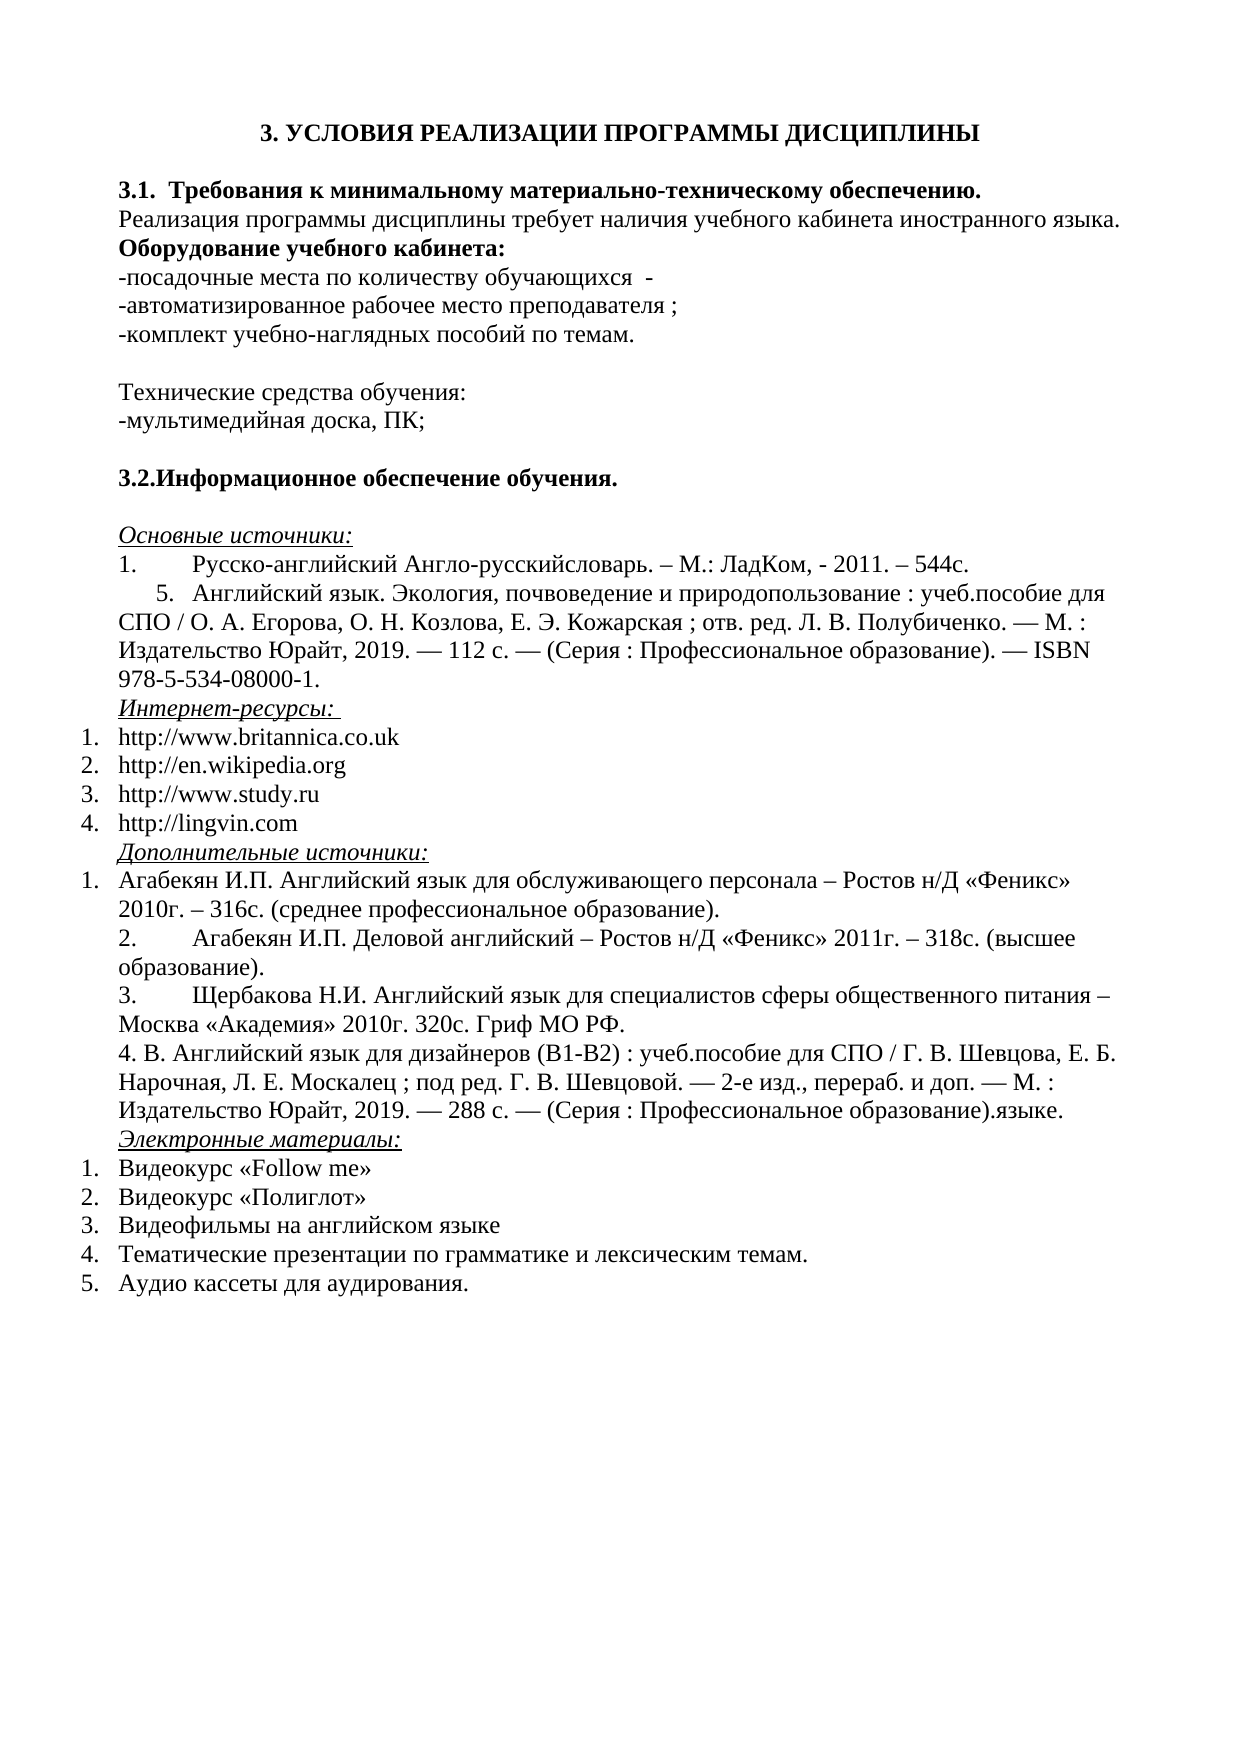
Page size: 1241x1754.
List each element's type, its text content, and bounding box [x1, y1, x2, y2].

text 3. УСЛОВИЯ РЕАЛИЗАЦИИ ПРОГРАММЫ ДИСЦИПЛИНЫ [118, 118, 1122, 147]
text Интернет-ресурсы: [118, 693, 1122, 722]
text 3.1. Требования к минимальному материально-техническому обеспечению. [118, 176, 1122, 204]
text Электронные материалы: [118, 1124, 1122, 1153]
list http://www.study.ru [81, 779, 1122, 808]
text Реализация программы дисциплины требует наличия учебного кабинета иностранного языка. [118, 204, 1122, 233]
list Щербакова Н.И. Английский язык для специалистов сферы общественного питания – Москва «Академия» 2010г. 320с. Гриф МО РФ. [118, 981, 1122, 1038]
list Видеокурс «Follow me» [81, 1153, 1122, 1182]
text -мультимедийная доска, ПК; [118, 406, 1122, 434]
text -автоматизированное рабочее место преподавателя ; [118, 291, 1122, 319]
list Русско-английский Англо-русскийсловарь. – М.: ЛадКом, - 2011. – 544с. [118, 549, 1122, 578]
text -посадочные места по количеству обучающихся - [118, 262, 1122, 291]
text Дополнительные источники: [118, 837, 1122, 866]
text 3.2.Информационное обеспечение обучения. [118, 463, 1122, 492]
list Аудио кассеты для аудирования. [81, 1268, 1122, 1297]
list Тематические презентации по грамматике и лексическим темам. [81, 1239, 1122, 1268]
list Видеофильмы на английском языке [81, 1211, 1122, 1239]
text Основные источники: [118, 521, 1122, 549]
text Технические средства обучения: [118, 377, 1122, 406]
list Видеокурс «Полиглот» [81, 1182, 1122, 1211]
list http://www.britannica.co.uk [81, 722, 1122, 751]
text Оборудование учебного кабинета: [118, 233, 1122, 262]
list http://lingvin.com [81, 808, 1122, 837]
text -комплект учебно-наглядных пособий по темам. [118, 319, 1122, 348]
list Агабекян И.П. Английский язык для обслуживающего персонала – Ростов н/Д «Феникс» 2010г. – 316с. (среднее профессиональное образование). [81, 866, 1122, 923]
text 4. В. Английский язык для дизайнеров (B1-B2) : учеб.пособие для СПО / Г. В. Шевцова, Е. Б. Нарочная, Л. Е. Москалец ; под ред. Г. В. Шевцовой. — 2-е изд., перераб. и доп. — М. : Издательство Юрайт, 2019. — 288 с. — (Серия : Профессиональное образование).языке. [118, 1038, 1122, 1124]
text 5. Английский язык. Экология, почвоведение и природопользование : учеб.пособие для СПО / О. А. Егорова, О. Н. Козлова, Е. Э. Кожарская ; отв. ред. Л. В. Полубиченко. — М. : Издательство Юрайт, 2019. — 112 с. — (Серия : Профессиональное образование). — ISBN 978-5-534-08000-1. [118, 578, 1122, 693]
list http://en.wikipedia.org [81, 751, 1122, 779]
list Агабекян И.П. Деловой английский – Ростов н/Д «Феникс» 2011г. – 318с. (высшее образование). [118, 923, 1122, 981]
